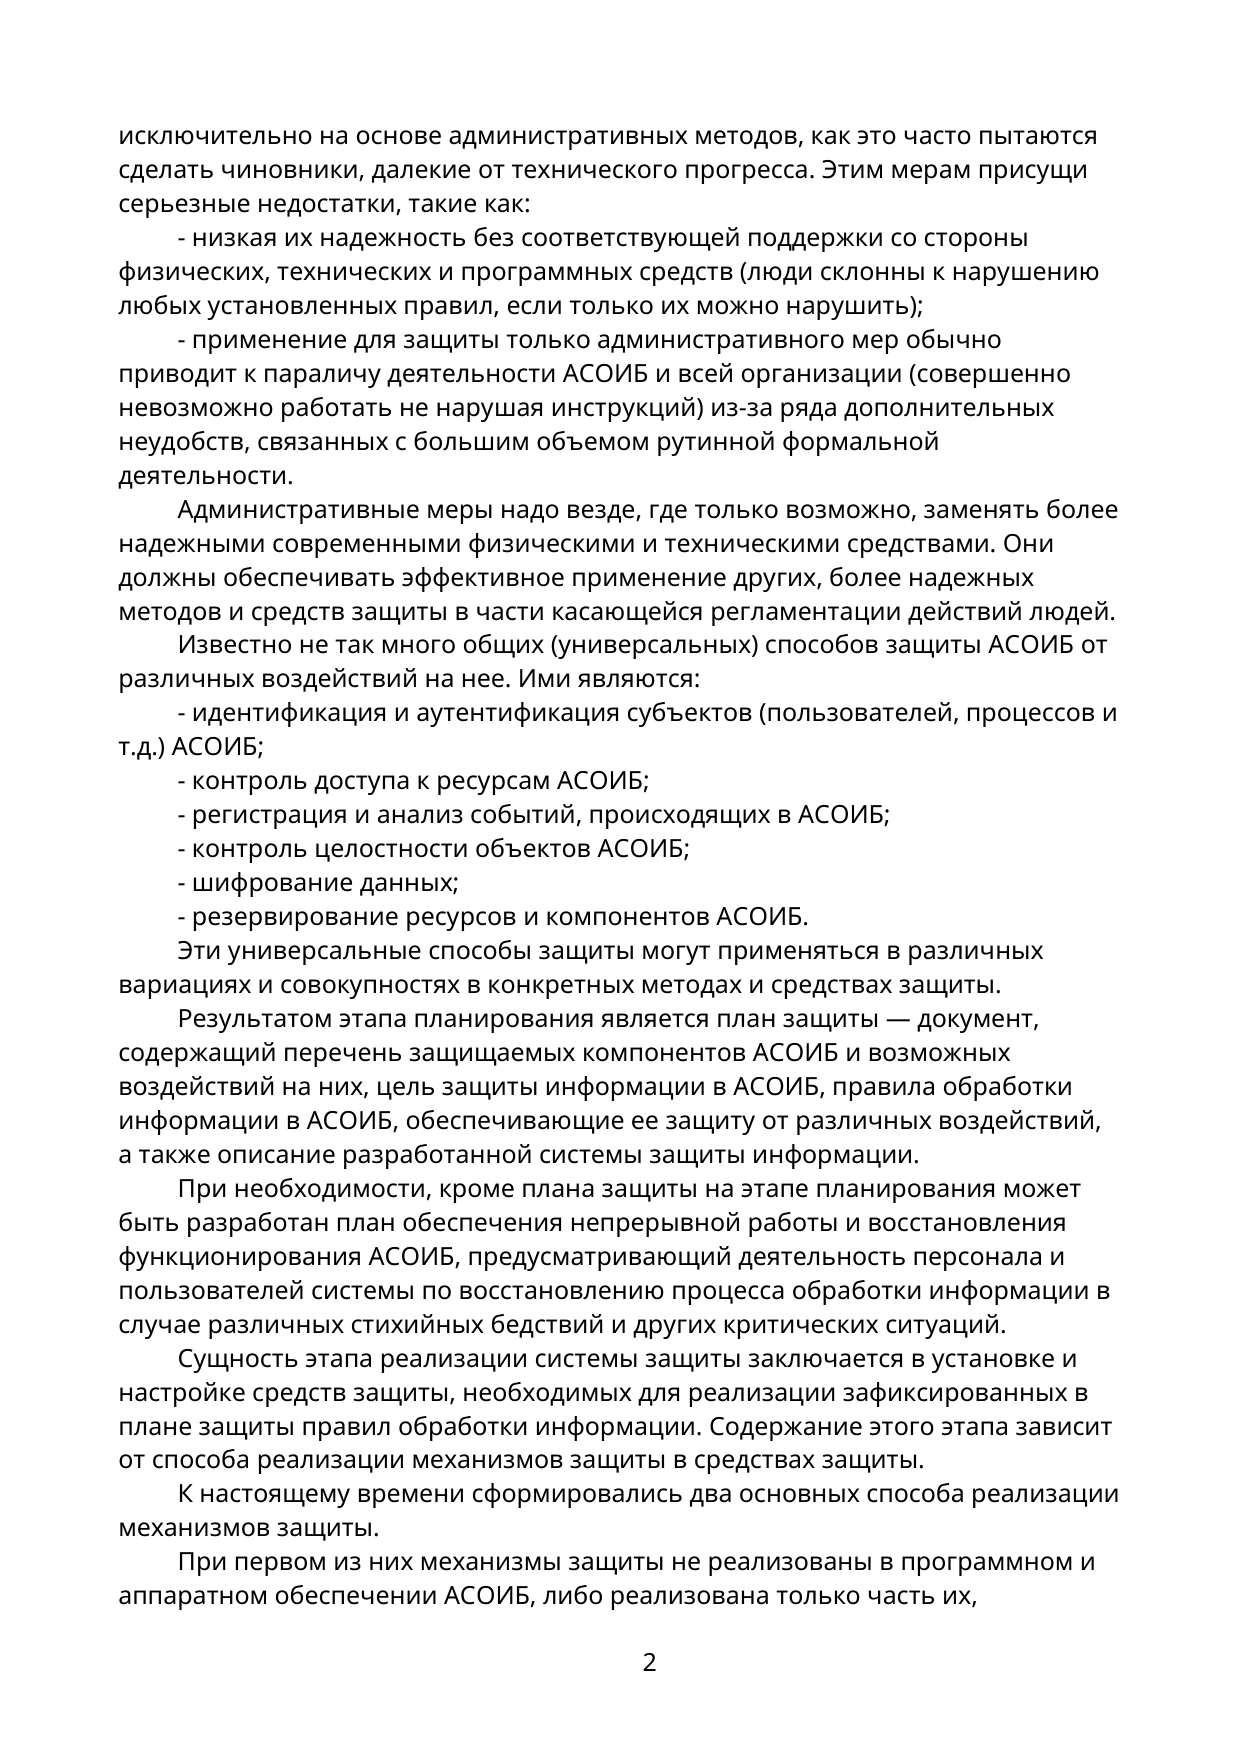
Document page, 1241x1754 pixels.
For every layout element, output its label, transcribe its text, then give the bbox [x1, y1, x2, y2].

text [118, 1544, 1122, 1612]
text - шифрование данных; [118, 865, 1122, 899]
text Административные меры надо везде, где только возможно, заменять более надежными современными физическими и техническими средствами. Они должны обеспечивать эффективное применение других, более надежных методов и средств защиты в части касающейся регламентации действий людей. [118, 492, 1122, 627]
text - применение для защиты только административного мер обычно приводит к параличу деятельности АСОИБ и всей организации (совершенно невозможно работать не нарушая инструкций) из-за ряда дополнительных неудобств, связанных с большим объемом рутинной формальной деятельности. [118, 322, 1122, 492]
text При необходимости, кроме плана защиты на этапе планирования может быть разработан план обеспечения непрерывной работы и восстановления функционирования АСОИБ, предусматривающий деятельность персонала и пользователей системы по восстановлению процесса обработки информации в случае различных стихийных бедствий и других критических ситуаций. [118, 1171, 1122, 1341]
text Известно не так много общих (универсальных) способов защиты АСОИБ от различных воздействий на нее. Ими являются: [118, 627, 1122, 695]
text Сущность этапа реализации системы защиты заключается в установке и настройке средств защиты, необходимых для реализации зафиксированных в плане защиты правил обработки информации. Содержание этого этапа зависит от способа реализации механизмов защиты в средствах защиты. [118, 1341, 1122, 1476]
text - резервирование ресурсов и компонентов АСОИБ. [118, 899, 1122, 933]
text - низкая их надежность без соответствующей поддержки со стороны физических, технических и программных средств (люди склонны к нарушению любых установленных правил, если только их можно нарушить); [118, 220, 1122, 322]
text Эти универсальные способы защиты могут применяться в различных вариациях и совокупностях в конкретных методах и средствах защиты. [118, 933, 1122, 1001]
text - идентификация и аутентификация субъектов (пользователей, процессов и т.д.) АСОИБ; [118, 695, 1122, 763]
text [118, 118, 1122, 220]
text - регистрация и анализ событий, происходящих в АСОИБ; [118, 797, 1122, 831]
text К настоящему времени сформировались два основных способа реализации механизмов защиты. [118, 1476, 1122, 1544]
text - контроль целостности объектов АСОИБ; [118, 831, 1122, 865]
text - контроль доступа к ресурсам АСОИБ; [118, 763, 1122, 797]
text Результатом этапа планирования является план защиты — документ, содержащий перечень защищаемых компонентов АСОИБ и возможных воздействий на них, цель защиты информации в АСОИБ, правила обработки информации в АСОИБ, обеспечивающие ее защиту от различных воздействий, а также описание разработанной системы защиты информации. [118, 1001, 1122, 1171]
